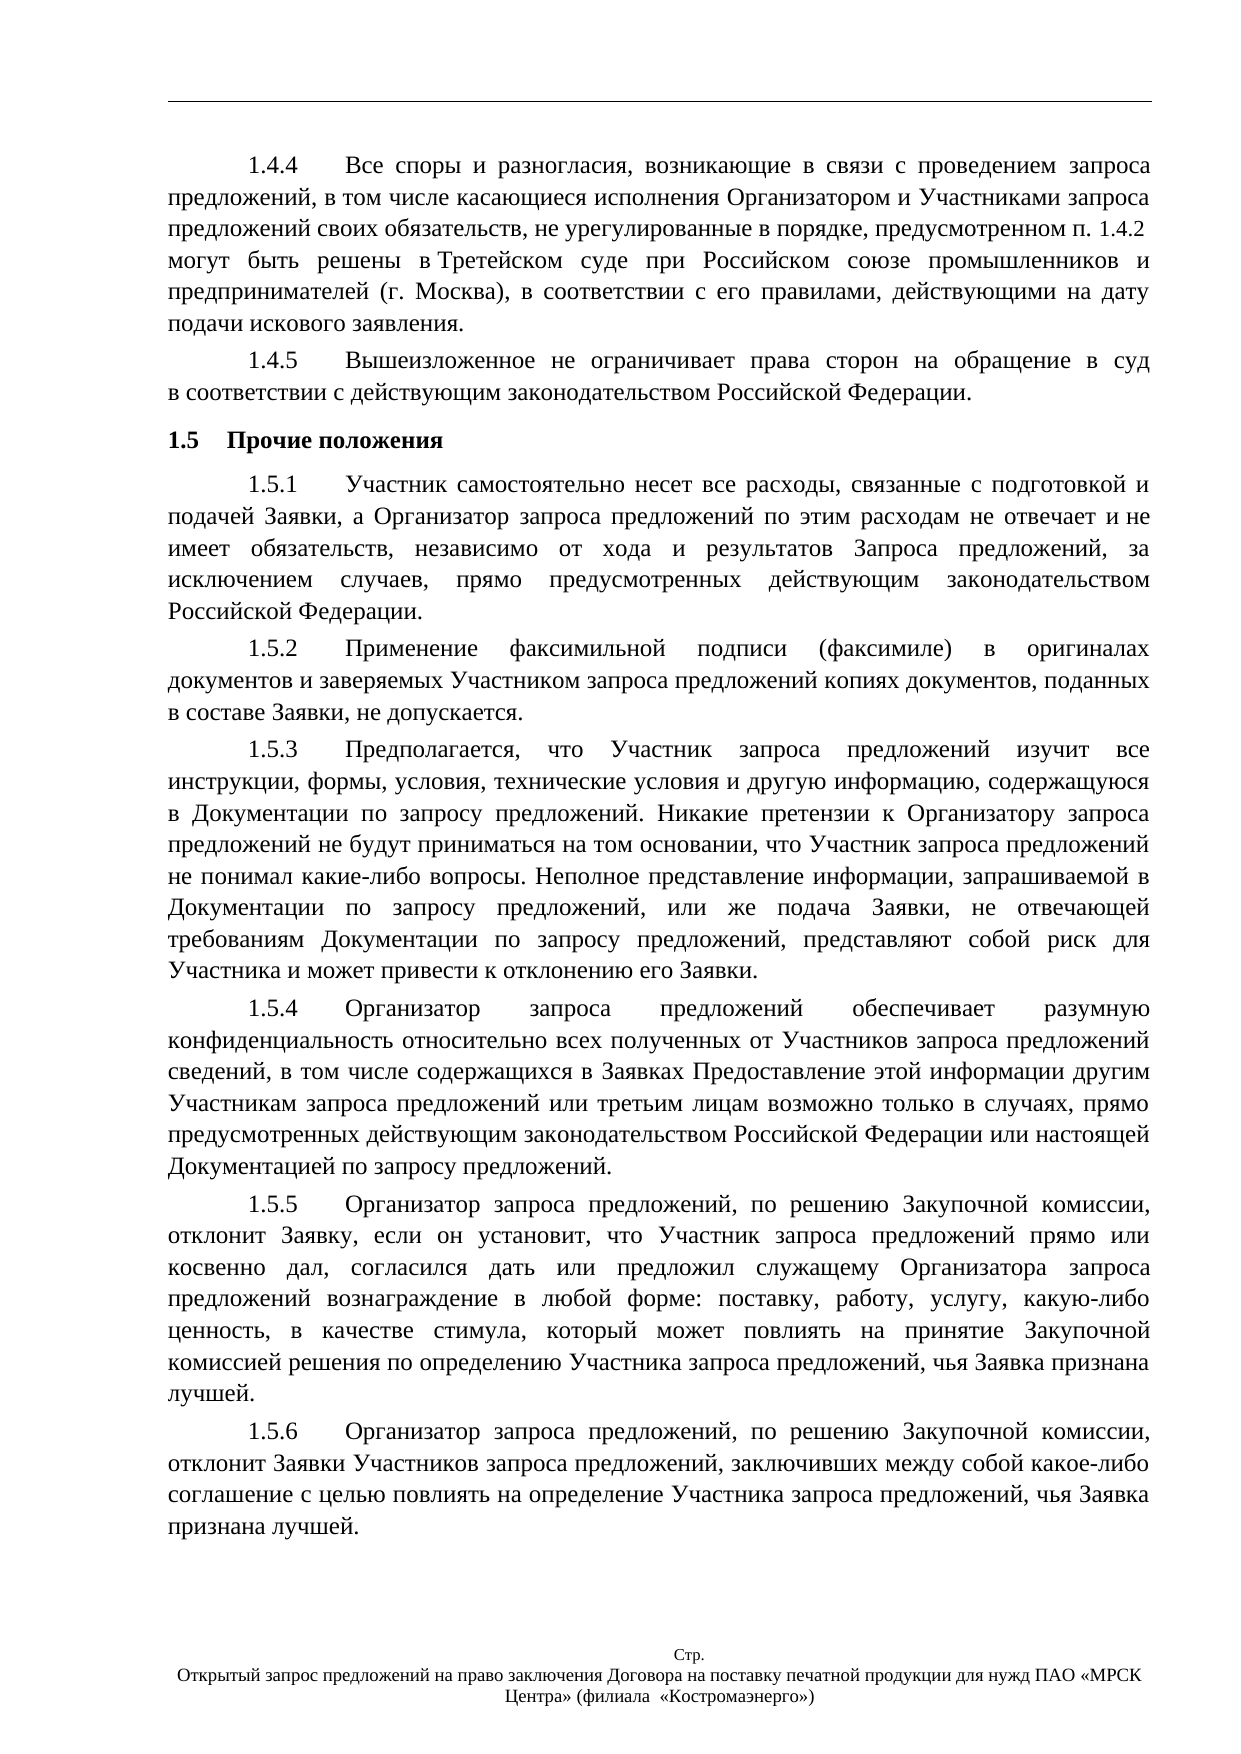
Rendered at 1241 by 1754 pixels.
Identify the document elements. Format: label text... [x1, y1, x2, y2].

list Предполагается, что Участник запроса предложений изучит все инструкции, формы, условия, технические условия и другую информацию, содержащуюся в Документации по запросу предложений. Никакие претензии к Организатору запроса предложений не будут приниматься на том основании, что Участник запроса предложений не понимал какие-либо вопросы. Неполное представление информации, запрашиваемой в Документации по запросу предложений, или же подача Заявки, не отвечающей требованиям Документации по запросу предложений, представляют собой риск для Участника и может привести к отклонению его Заявки. [168, 734, 1150, 984]
list Вышеизложенное не ограничивает права сторон на обращение в суд в соответствии с действующим законодательством Российской Федерации. [168, 346, 1150, 406]
list Применение факсимильной подписи (факсимиле) в оригиналах документов и заверяемых Участником запроса предложений копиях документов, поданных в составе Заявки, не допускается. [168, 633, 1150, 725]
list Все споры и разногласия, возникающие в связи с проведением запроса предложений, в том числе касающиеся исполнения Организатором и Участниками запроса предложений своих обязательств, не урегулированные в порядке, предусмотренном п. 1.4.2 могут быть решены в Третейском суде при Российском союзе промышленников и предпринимателей (г. Москва), в соответствии с его правилами, действующими на дату подачи искового заявления. [168, 150, 1150, 337]
list Организатор запроса предложений, по решению Закупочной комиссии, отклонит Заявки Участников запроса предложений, заключивших между собой какое-либо соглашение с целью повлиять на определение Участника запроса предложений, чья Заявка признана лучшей. [168, 1416, 1150, 1539]
list Организатор запроса предложений, по решению Закупочной комиссии, отклонит Заявку, если он установит, что Участник запроса предложений прямо или косвенно дал, согласился дать или предложил служащему Организатора запроса предложений вознаграждение в любой форме: поставку, работу, услугу, какую-либо ценность, в качестве стимула, который может повлиять на принятие Закупочной комиссией решения по определению Участника запроса предложений, чья Заявка признана лучшей. [168, 1189, 1150, 1407]
list Организатор запроса предложений обеспечивает разумную конфиденциальность относительно всех полученных от Участников запроса предложений сведений, в том числе содержащихся в Заявках Предоставление этой информации другим Участникам запроса предложений или третьим лицам возможно только в случаях, прямо предусмотренных действующим законодательством Российской Федерации или настоящей Документацией по запросу предложений. [168, 993, 1150, 1180]
list Участник самостоятельно несет все расходы, связанные с подготовкой и подачей Заявки, а Организатор запроса предложений по этим расходам не отвечает и не имеет обязательств, независимо от хода и результатов Запроса предложений, за исключением случаев, прямо предусмотренных действующим законодательством Российской Федерации. [168, 469, 1150, 624]
subtitle Прочие положения [168, 425, 1152, 454]
